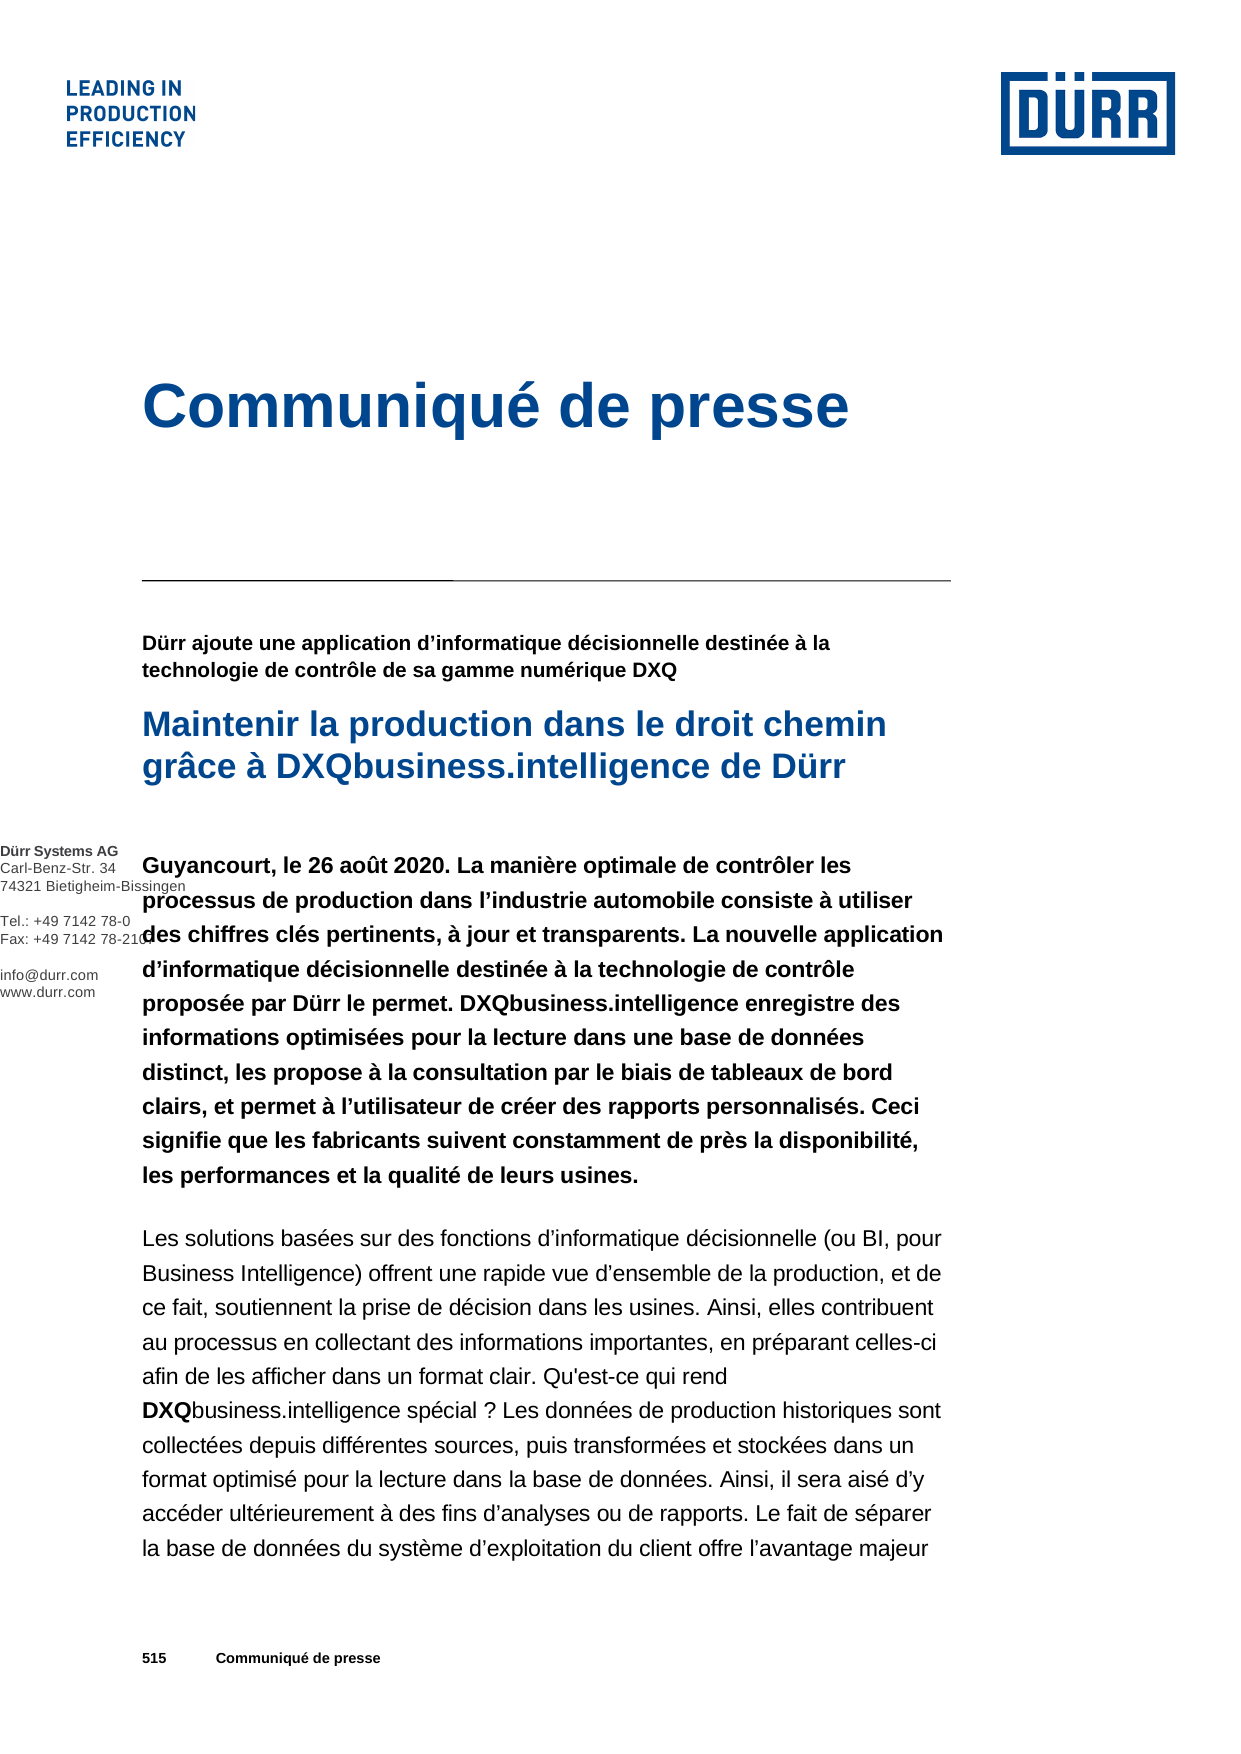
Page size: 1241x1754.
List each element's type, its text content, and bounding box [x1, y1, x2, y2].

text Dürr ajoute une application d’informatique décisionnelle destinée à la technologie de contrôle de sa gamme numérique DXQ [142, 628, 951, 682]
picture [1001, 72, 1175, 155]
text Guyancourt, le 26 août 2020. La manière optimale de contrôler les processus de production dans l’industrie automobile consiste à utiliser des chiffres clés pertinents, à jour et transparents. La nouvelle application d’informatique décisionnelle destinée à la technologie de contrôle proposée par Dürr le permet. DXQbusiness.intelligence enregistre des informations optimisées pour la lecture dans une base de données distinct, les propose à la consultation par le biais de tableaux de bord clairs, et permet à l’utilisateur de créer des rapports personnalisés. Ceci signifie que les fabricants suivent constamment de près la disponibilité, les performances et la qualité de leurs usines. [142, 844, 951, 1188]
text Maintenir la production dans le droit chemin grâce à DXQbusiness.intelligence de Dürr [142, 703, 951, 786]
picture [67, 80, 196, 147]
text Communiqué de presse [142, 366, 951, 441]
